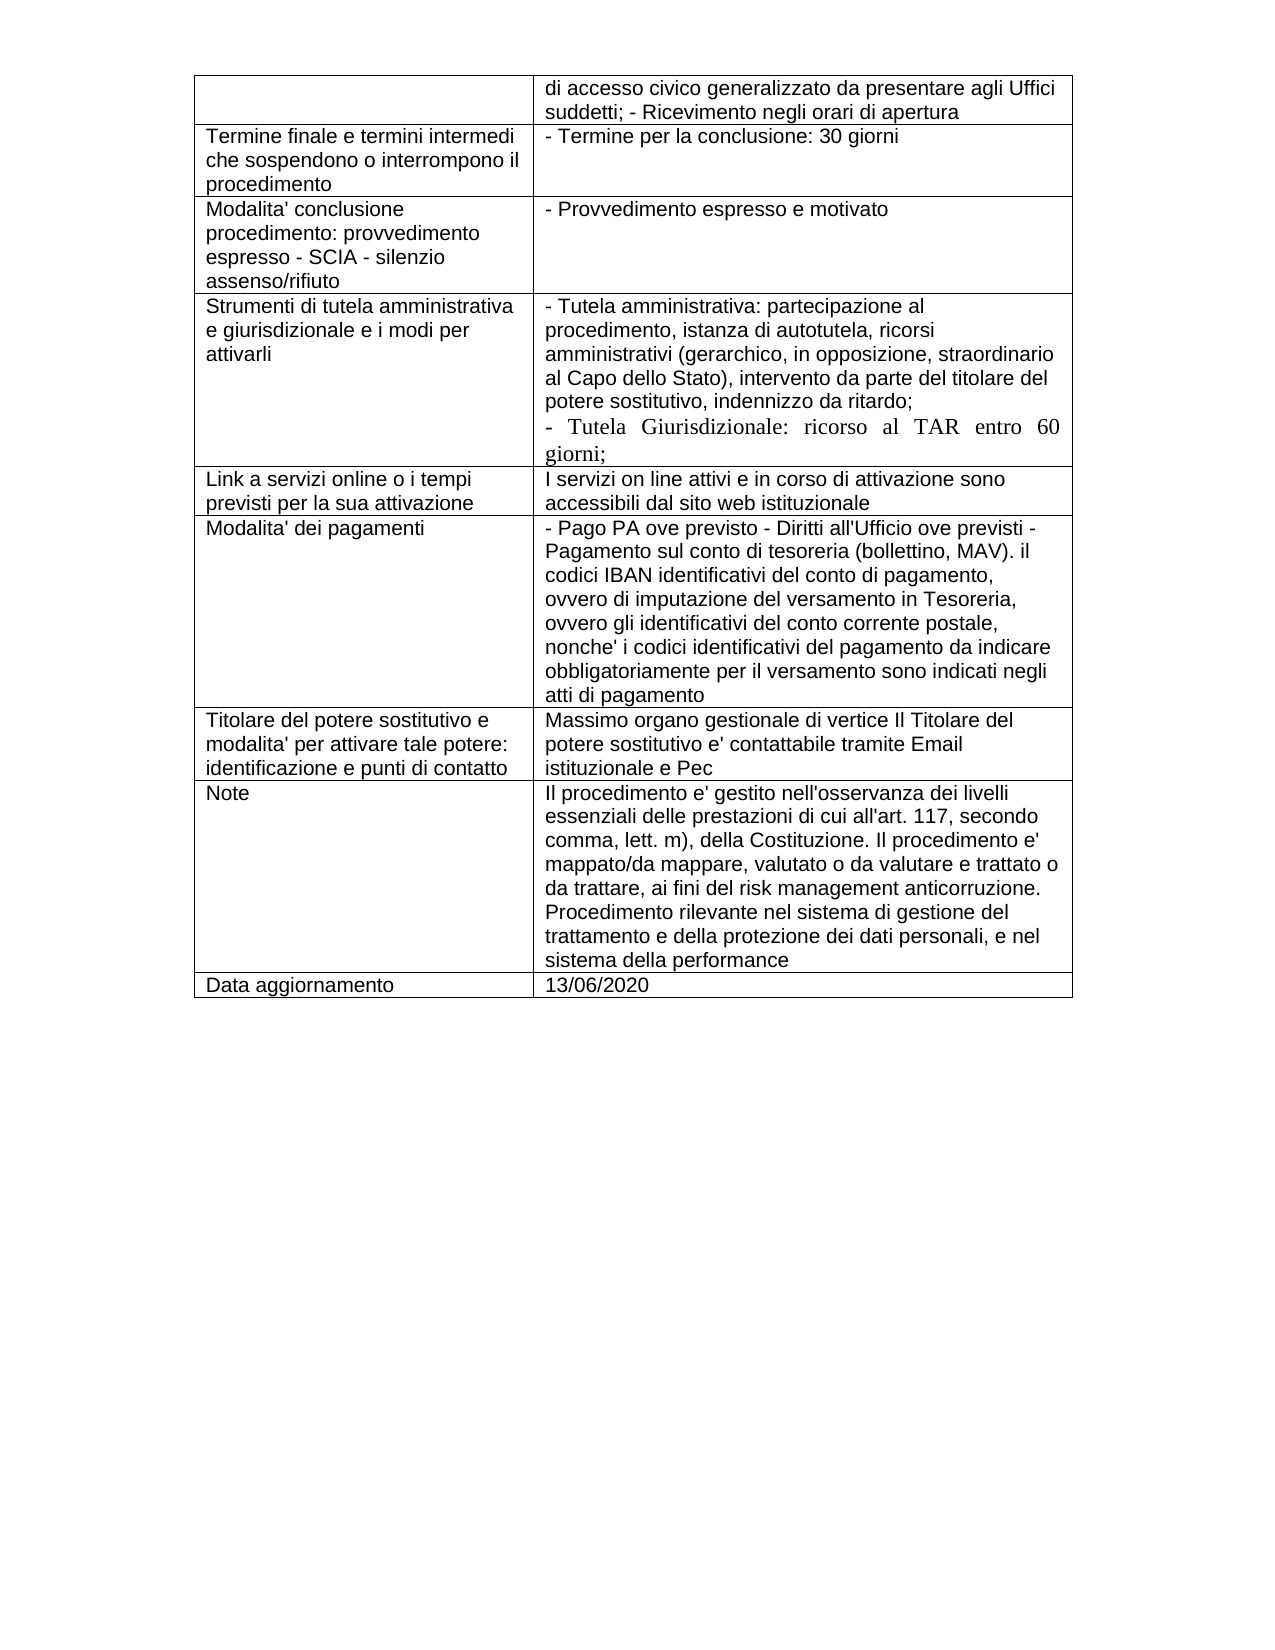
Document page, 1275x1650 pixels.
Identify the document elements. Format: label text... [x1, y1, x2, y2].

table_cell Note [195, 781, 533, 972]
table_cell Modalita' conclusione procedimento: provvedimento espresso - SCIA - silenzio assenso/rifiuto [195, 197, 533, 293]
table_cell - Tutela amministrativa: partecipazione al procedimento, istanza di autotutela, ricorsi amministrativi (gerarchico, in opposizione, straordinario al Capo dello Stato), intervento da parte del titolare del potere sostitutivo, indennizzo da ritardo; - Tutela Giurisdizionale: ricorso al TAR entro 60 giorni; [534, 294, 1072, 466]
table_cell Il procedimento e' gestito nell'osservanza dei livelli essenziali delle prestazioni di cui all'art. 117, secondo comma, lett. m), della Costituzione. Il procedimento e' mappato/da mappare, valutato o da valutare e trattato o da trattare, ai fini del risk management anticorruzione. Procedimento rilevante nel sistema di gestione del trattamento e della protezione dei dati personali, e nel sistema della performance [534, 781, 1072, 972]
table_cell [195, 76, 533, 124]
table_cell Modalita' dei pagamenti [195, 516, 533, 707]
table_cell - Provvedimento espresso e motivato [534, 197, 1072, 293]
table_cell Link a servizi online o i tempi previsti per la sua attivazione [195, 467, 533, 515]
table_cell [534, 76, 1072, 124]
table_cell Massimo organo gestionale di vertice Il Titolare del potere sostitutivo e' contattabile tramite Email istituzionale e Pec [534, 708, 1072, 780]
table_cell Titolare del potere sostitutivo e modalita' per attivare tale potere: identificazione e punti di contatto [195, 708, 533, 780]
table_cell Data aggiornamento [195, 973, 533, 997]
table_cell Strumenti di tutela amministrativa e giurisdizionale e i modi per attivarli [195, 294, 533, 466]
table_cell Termine finale e termini intermedi che sospendono o interrompono il procedimento [195, 125, 533, 196]
table_cell - Pago PA ove previsto - Diritti all'Ufficio ove previsti - Pagamento sul conto di tesoreria (bollettino, MAV). il codici IBAN identificativi del conto di pagamento, ovvero di imputazione del versamento in Tesoreria, ovvero gli identificativi del conto corrente postale, nonche' i codici identificativi del pagamento da indicare obbligatoriamente per il versamento sono indicati negli atti di pagamento [534, 516, 1072, 707]
table_cell - Termine per la conclusione: 30 giorni [534, 125, 1072, 196]
table_cell I servizi on line attivi e in corso di attivazione sono accessibili dal sito web istituzionale [534, 467, 1072, 515]
table_cell 13/06/2020 [534, 973, 1072, 997]
